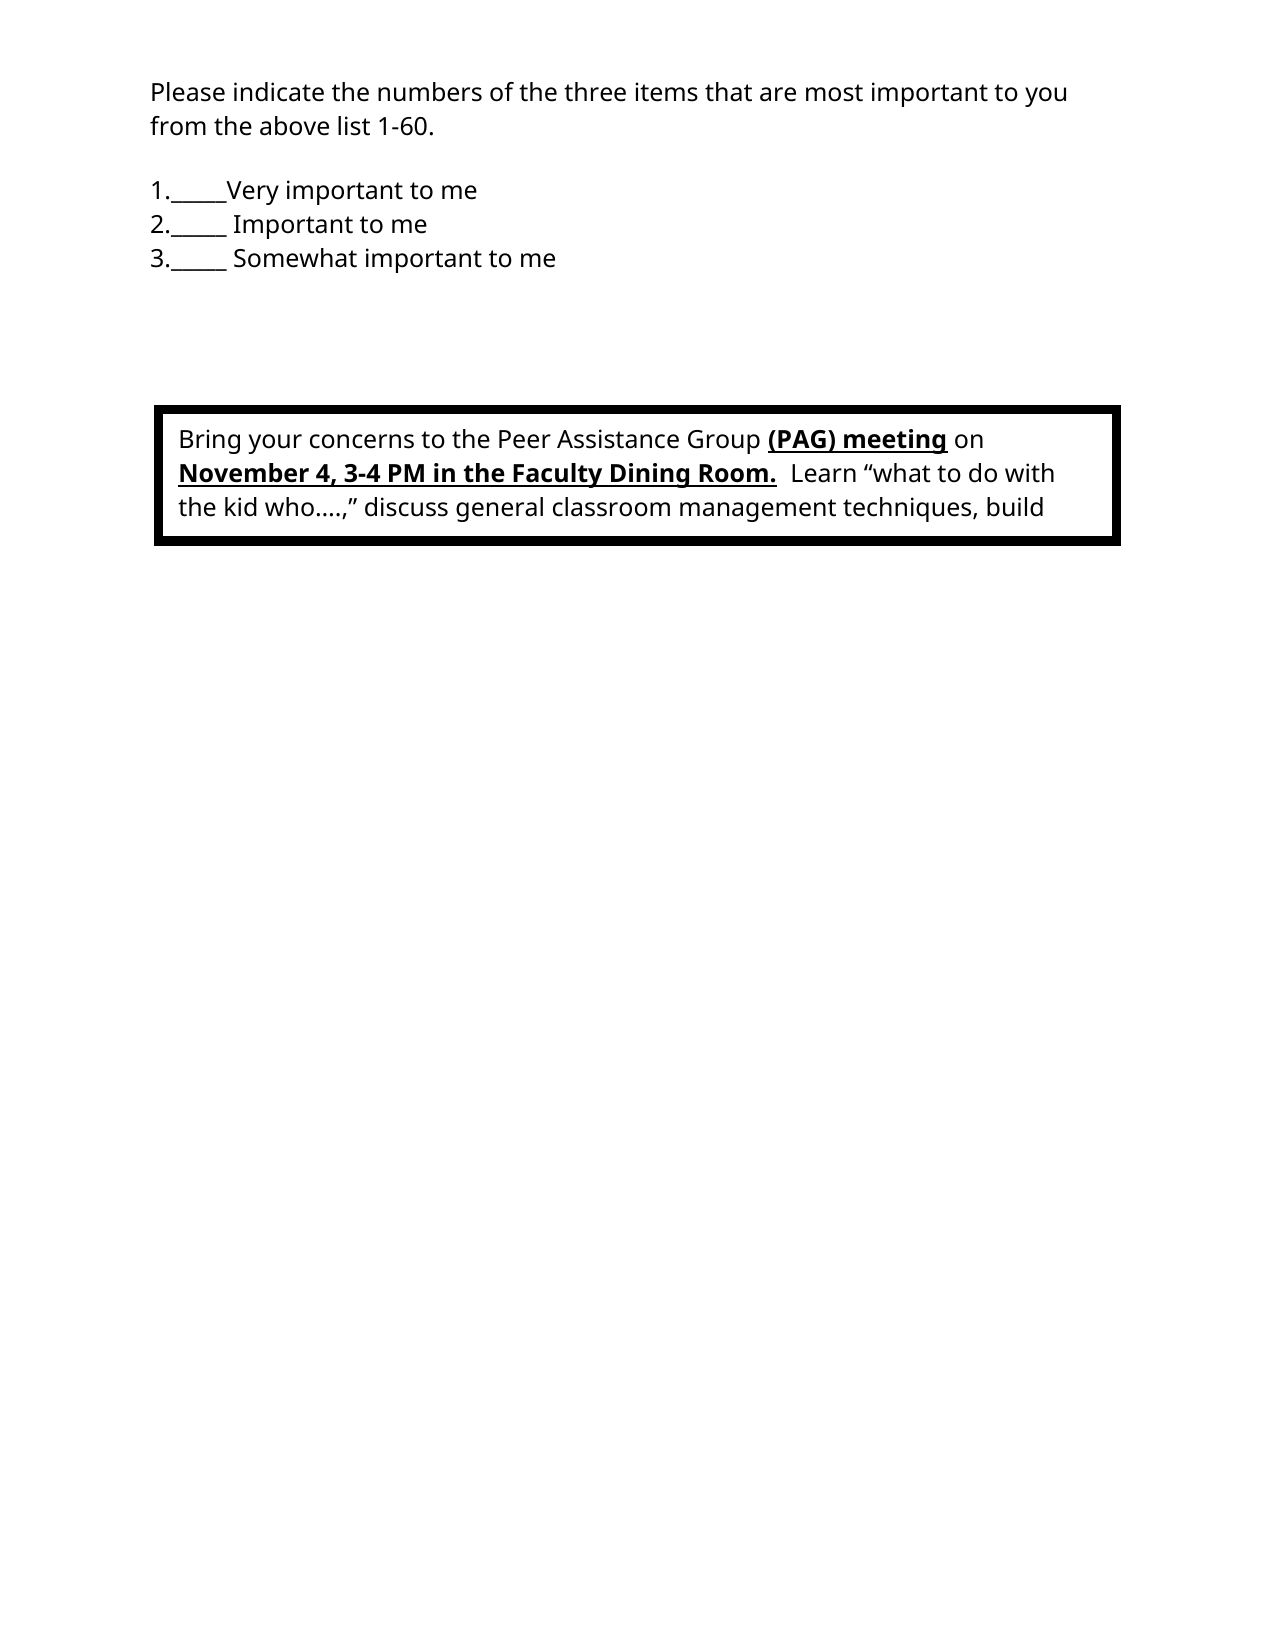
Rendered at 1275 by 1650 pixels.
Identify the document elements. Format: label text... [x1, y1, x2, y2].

text 1._____Very important to me 2._____ Important to me 3._____ Somewhat important to me [150, 172, 1125, 274]
text Please indicate the numbers of the three items that are most important to you from the above list 1-60. [150, 75, 1125, 143]
